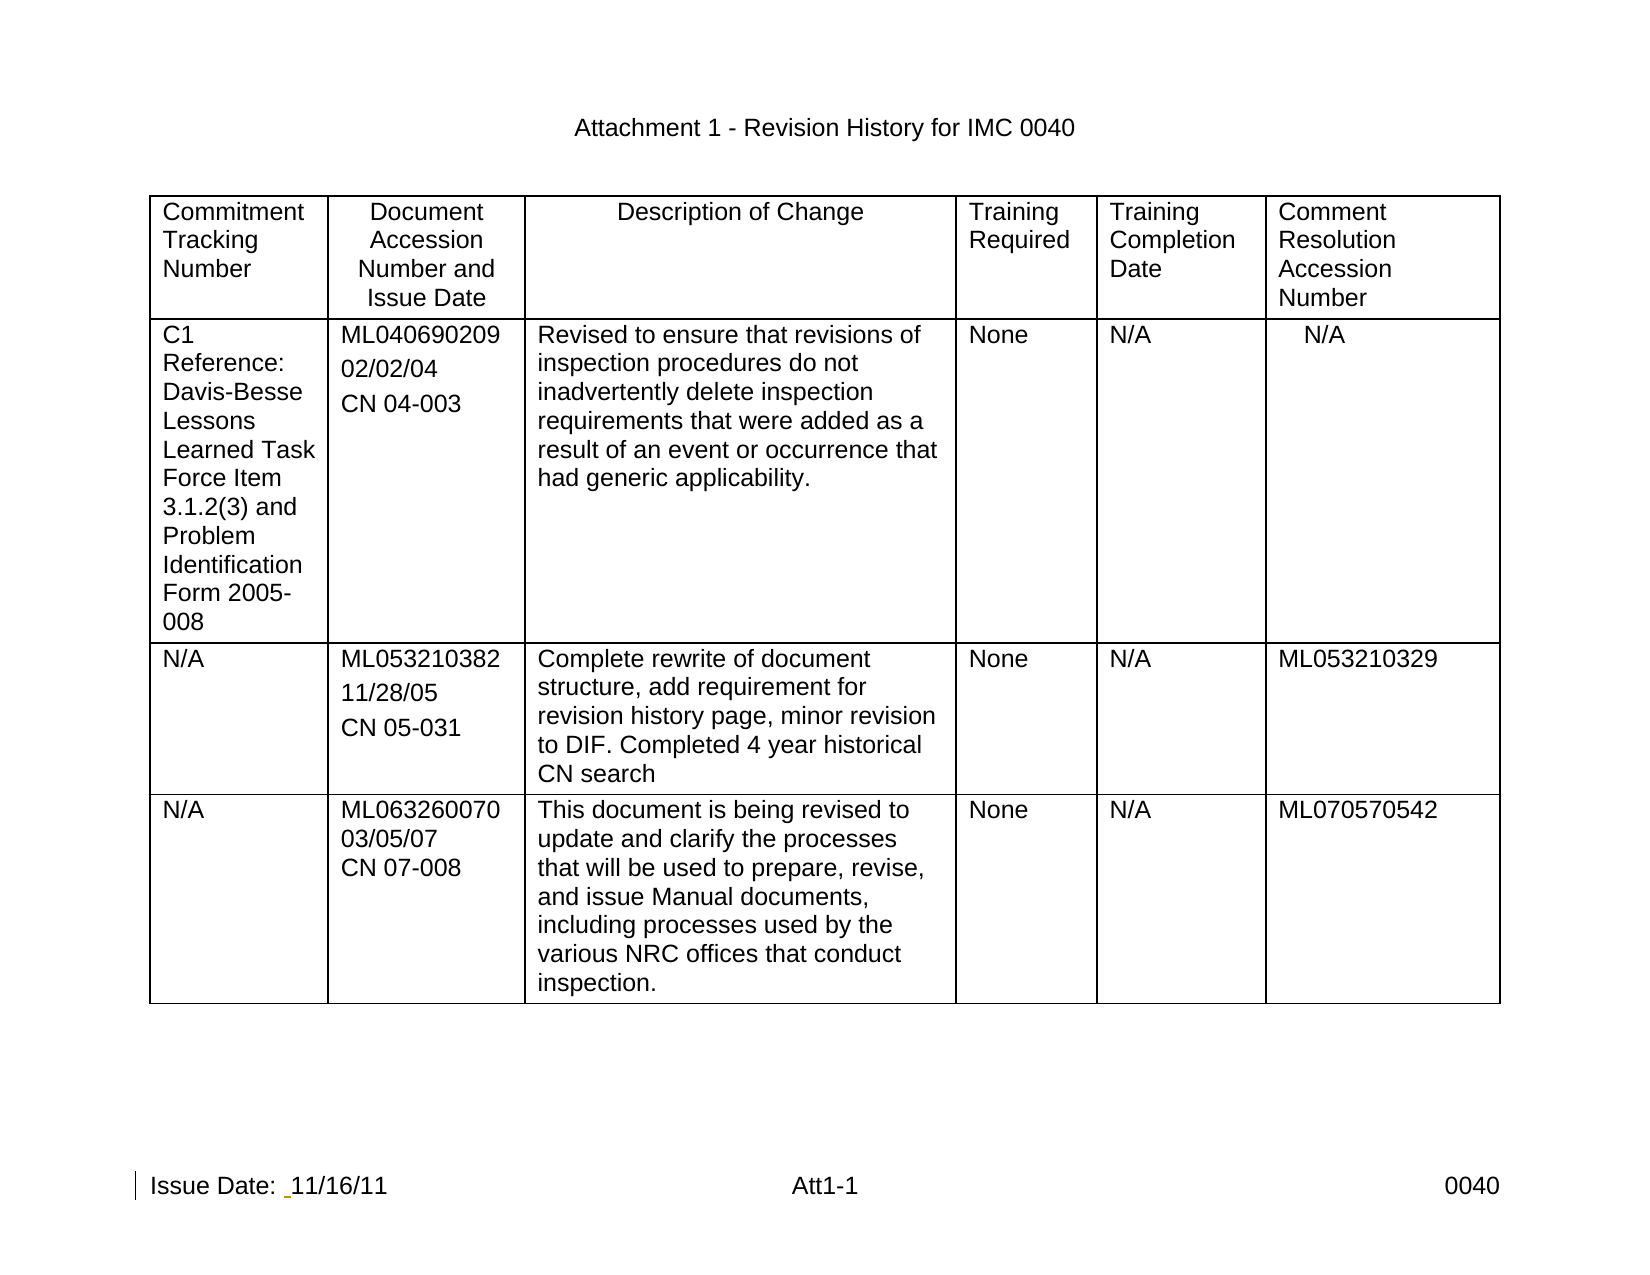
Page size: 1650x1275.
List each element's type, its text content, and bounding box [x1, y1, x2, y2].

table_cell None [957, 320, 1096, 642]
table_cell None [957, 795, 1096, 1002]
table_cell N/A [1267, 320, 1499, 642]
table_cell ML053210382 11/28/05 CN 05-031 [329, 644, 524, 793]
table_cell This document is being revised to update and clarify the processes that will be used to prepare, revise, and issue Manual documents, including processes used by the various NRC offices that conduct inspection. [526, 795, 955, 1002]
table_cell N/A [151, 644, 327, 793]
table_cell ML063260070 03/05/07 CN 07-008 [329, 795, 524, 1002]
table_cell N/A [1098, 795, 1265, 1002]
table_header Commitment Tracking Number [151, 197, 327, 318]
table_cell Complete rewrite of document structure, add requirement for revision history page, minor revision to DIF. Completed 4 year historical CN search [526, 644, 955, 793]
table_cell ML053210329 [1267, 644, 1499, 793]
table_cell None [957, 644, 1096, 793]
table_cell N/A [1098, 320, 1265, 642]
table_cell Revised to ensure that revisions of inspection procedures do not inadvertently delete inspection requirements that were added as a result of an event or occurrence that had generic applicability. [526, 320, 955, 642]
text Attachment 1 - Revision History for IMC 0040 [150, 112, 1500, 141]
table_cell N/A [151, 795, 327, 1002]
table_cell N/A [1098, 644, 1265, 793]
table_header Description of Change [526, 197, 955, 318]
table_header Training Completion Date [1098, 197, 1265, 318]
table_cell ML070570542 [1267, 795, 1499, 1002]
table_cell C1 Reference: Davis-Besse Lessons Learned Task Force Item 3.1.2(3) and Problem Identification Form 2005-008 [151, 320, 327, 642]
table_header Document Accession Number and Issue Date [329, 197, 524, 318]
table_cell ML040690209 02/02/04 CN 04-003 [329, 320, 524, 642]
table_header Training Required [957, 197, 1096, 318]
table_header Comment Resolution Accession Number [1267, 197, 1499, 318]
